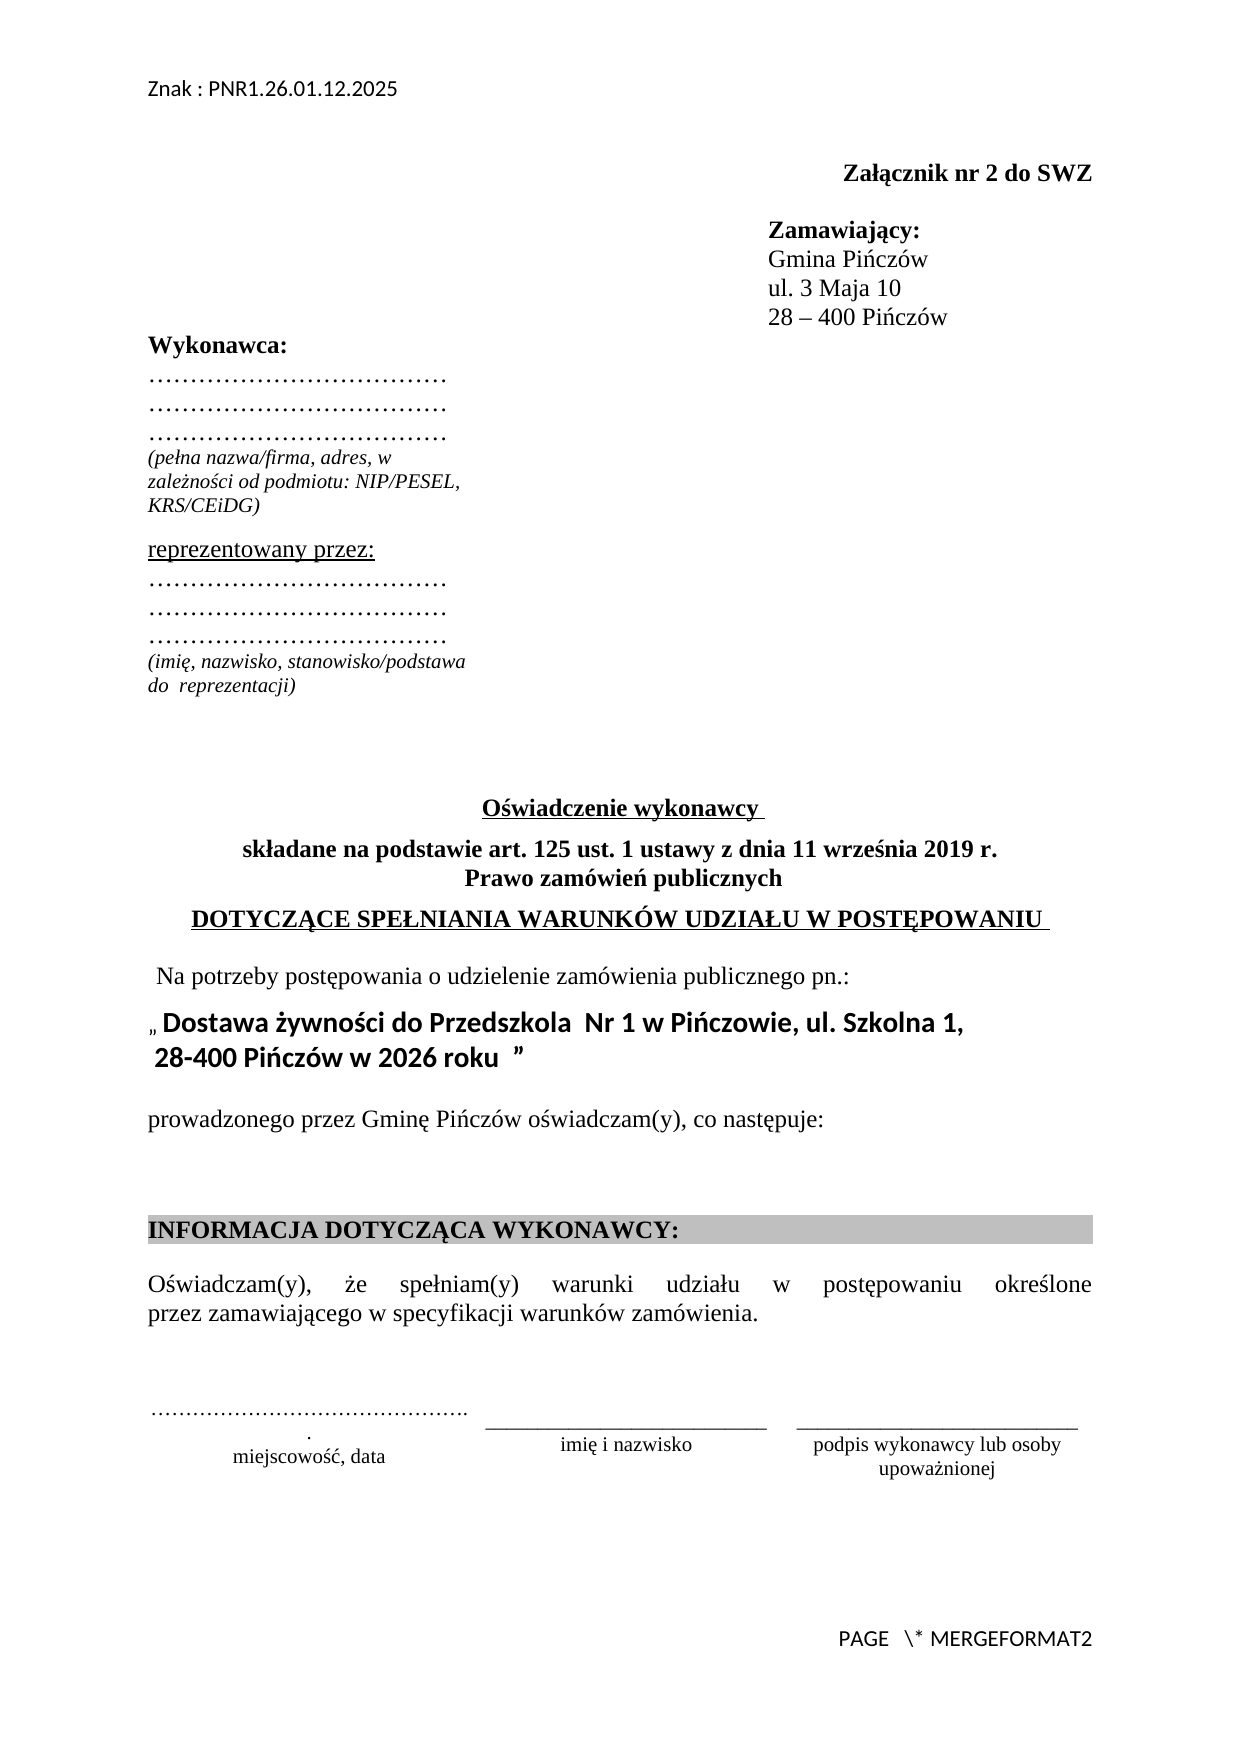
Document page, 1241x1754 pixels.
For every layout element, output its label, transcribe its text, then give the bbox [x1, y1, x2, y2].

text ul. 3 Maja 10 [694, 273, 1093, 302]
text INFORMACJA DOTYCZĄCA WYKONAWCY: [148, 1215, 1093, 1244]
text Na potrzeby postępowania o udzielenie zamówienia publicznego pn.: [156, 961, 1093, 989]
text Oświadczenie wykonawcy [148, 793, 1093, 821]
text DOTYCZĄCE SPEŁNIANIA WARUNKÓW UDZIAŁU W POSTĘPOWANIU [148, 904, 1093, 961]
text Gmina Pińczów [694, 244, 1093, 273]
text ……………………………………………………………………………………………… [148, 563, 472, 649]
text Prawo zamówień publicznych [148, 863, 1093, 891]
text Zamawiający: [694, 215, 1093, 244]
text prowadzonego przez Gminę Pińczów oświadczam(y), co następuje: [148, 1104, 1093, 1133]
text „ Dostawa żywności do Przedszkola Nr 1 w Pińczowie, ul. Szkolna 1, [148, 1004, 1093, 1039]
text 28-400 Pińczów w 2026 roku ” [148, 1039, 1093, 1075]
text reprezentowany przez: [148, 534, 1093, 563]
text Wykonawca: [148, 330, 1093, 359]
text (imię, nazwisko, stanowisko/podstawa do reprezentacji) [148, 649, 472, 697]
table_header ___________________________ imię i nazwisko [470, 1372, 782, 1492]
text Załącznik nr 2 do SWZ [148, 158, 1093, 187]
text (pełna nazwa/firma, adres, w zależności od podmiotu: NIP/PESEL, KRS/CEiDG) [148, 445, 472, 517]
text składane na podstawie art. 125 ust. 1 ustawy z dnia 11 września 2019 r. [148, 834, 1093, 863]
text Oświadczam(y), że spełniam(y) warunki udziału w postępowaniu określone przez zamawiającego w specyfikacji warunków zamówienia. [148, 1269, 1093, 1326]
text ……………………………………………………………………………………………… [148, 359, 472, 445]
table_header ……………………………………….. miejscowość, data [148, 1372, 470, 1492]
text 28 – 400 Pińczów [694, 302, 1093, 330]
table_header ___________________________ podpis wykonawcy lub osoby upoważnionej [782, 1372, 1093, 1492]
